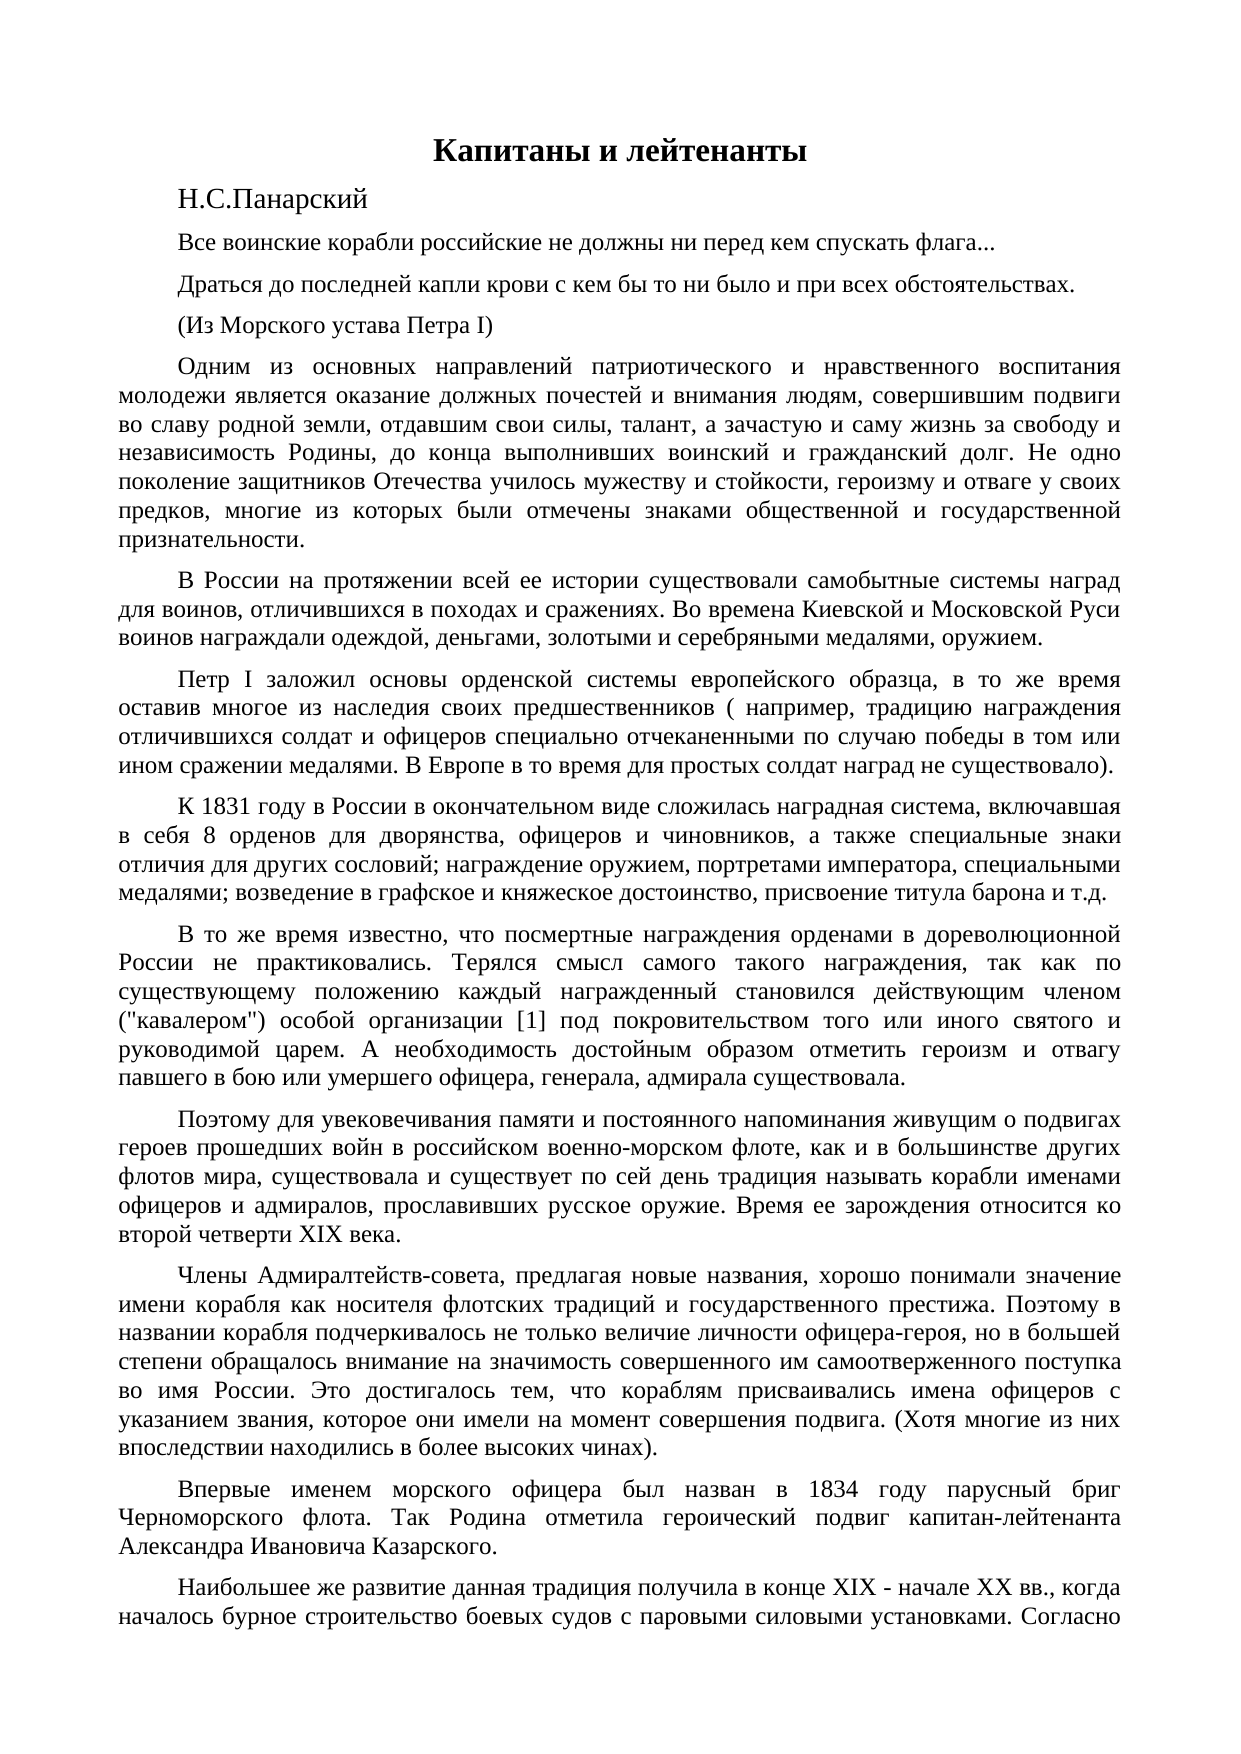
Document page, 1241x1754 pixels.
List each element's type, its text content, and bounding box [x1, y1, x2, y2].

text Н.С.Панарский [118, 181, 1122, 215]
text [118, 1572, 1122, 1630]
text В то же время известно, что посмертные награждения орденами в дореволюционной России не практиковались. Терялся смысл самого такого награждения, так как по существующему положению каждый награжденный становился действующим членом ("кавалером") особой организации [1] под покровительством того или иного святого и руководимой царем. А необходимость достойным образом отметить героизм и отвагу павшего в бою или умершего офицера, генерала, адмирала существовала. [118, 919, 1122, 1091]
text Поэтому для увековечивания памяти и постоянного напоминания живущим о подвигах героев прошедших войн в российском военно-морском флоте, как и в большинстве других флотов мира, существовала и существует по сей день традиция называть корабли именами офицеров и адмиралов, прославивших русское оружие. Время ее зарождения относится ко второй четверти XIX века. [118, 1104, 1122, 1247]
text Впервые именем морского офицера был назван в 1834 году парусный бриг Черноморского флота. Так Родина отметила героический подвиг капитан-лейтенанта Александра Ивановича Казарского. [118, 1474, 1122, 1560]
text Драться до последней капли крови с кем бы то ни было и при всех обстоятельствах. [118, 269, 1122, 297]
text Все воинские корабли российские не должны ни перед кем спускать флага... [118, 227, 1122, 256]
text Одним из основных направлений патриотического и нравственного воспитания молодежи является оказание должных почестей и внимания людям, совершившим подвиги во славу родной земли, отдавшим свои силы, талант, а зачастую и саму жизнь за свободу и независимость Родины, до конца выполнивших воинский и гражданский долг. Не одно поколение защитников Отечества училось мужеству и стойкости, героизму и отваге у своих предков, многие из которых были отмечены знаками общественной и государственной признательности. [118, 351, 1122, 552]
text К 1831 году в России в окончательном виде сложилась наградная система, включавшая в себя 8 орденов для дворянства, офицеров и чиновников, а также специальные знаки отличия для других сословий; награждение оружием, портретами императора, специальными медалями; возведение в графское и княжеское достоинство, присвоение титула барона и т.д. [118, 791, 1122, 906]
text (Из Морского устава Петра I) [118, 310, 1122, 339]
text В России на протяжении всей ее истории существовали самобытные системы наград для воинов, отличившихся в походах и сражениях. Во времена Киевской и Московской Руси воинов награждали одеждой, деньгами, золотыми и серебряными медалями, оружием. [118, 565, 1122, 651]
text Петр I заложил основы орденской системы европейского образца, в то же время оставив многое из наследия своих предшественников ( например, традицию награждения отличившихся солдат и офицеров специально отчеканенными по случаю победы в том или ином сражении медалями. В Европе в то время для простых солдат наград не существовало). [118, 664, 1122, 779]
text Капитаны и лейтенанты [118, 131, 1122, 169]
text Члены Адмиралтейств-совета, предлагая новые названия, хорошо понимали значение имени корабля как носителя флотских традиций и государственного престижа. Поэтому в названии корабля подчеркивалось не только величие личности офицера-героя, но в большей степени обращалось внимание на значимость совершенного им самоотверженного поступка во имя России. Это достигалось тем, что кораблям присваивались имена офицеров с указанием звания, которое они имели на момент совершения подвига. (Хотя многие из них впоследствии находились в более высоких чинах). [118, 1260, 1122, 1461]
